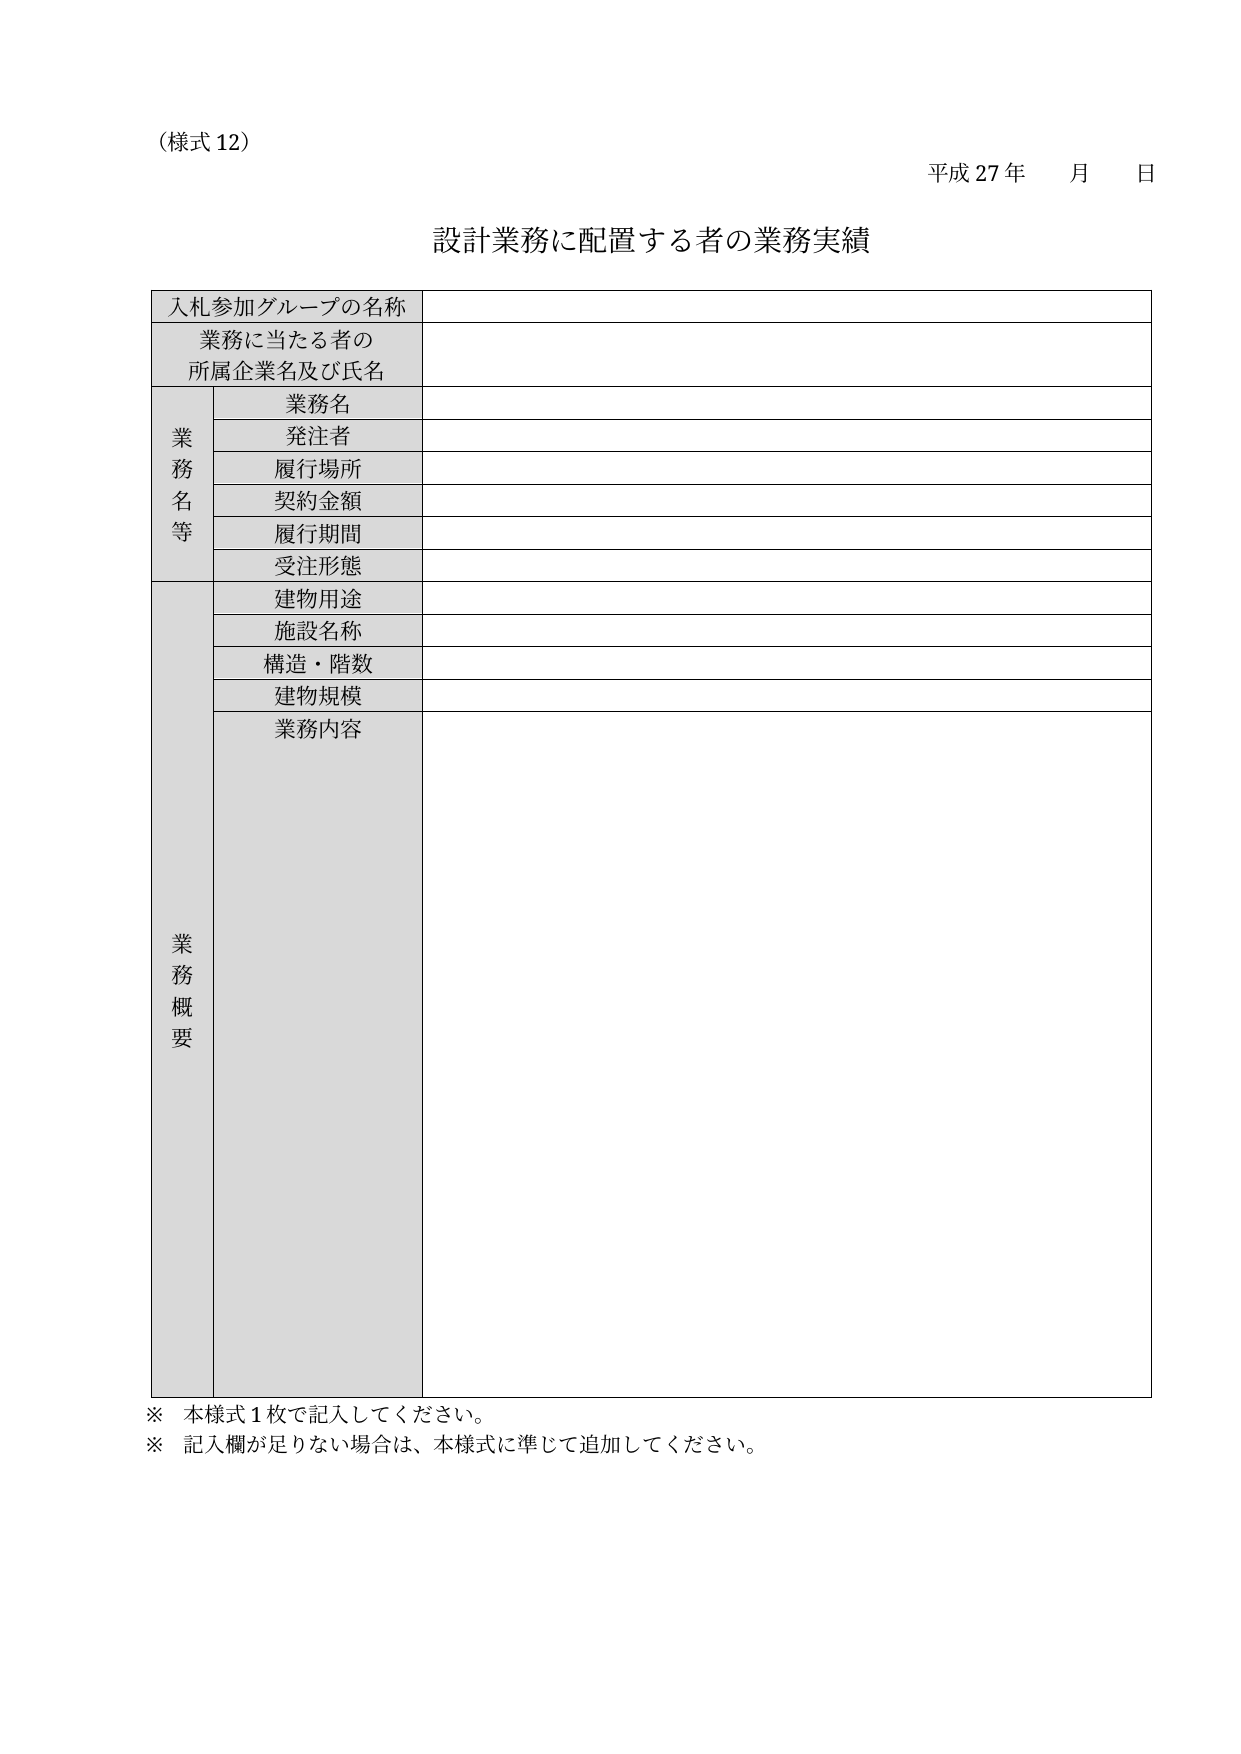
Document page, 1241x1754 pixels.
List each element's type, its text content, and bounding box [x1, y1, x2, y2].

table_header [423, 291, 1151, 322]
text （様式） [146, 125, 1157, 157]
table_cell 受注形態 [214, 550, 422, 581]
table_cell [423, 420, 1151, 451]
table_cell [423, 550, 1151, 581]
table_cell 構造・階数 [214, 647, 422, 678]
text 設計業務に配置する者の業務実績 [146, 218, 1157, 260]
table_cell 契約金額 [214, 485, 422, 516]
text ※ 記入欄が足りない場合は、本様式に準じて追加してください。 [146, 1428, 1157, 1458]
table_cell [423, 680, 1151, 711]
table_header 入札参加グループの名称 [152, 291, 422, 322]
table_cell 業務名等 [152, 387, 213, 581]
table_cell 施設名称 [214, 615, 422, 646]
table_cell 建物用途 [214, 582, 422, 613]
table_cell [423, 615, 1151, 646]
table_cell [423, 647, 1151, 678]
table_cell 履行期間 [214, 517, 422, 548]
table_cell 履行場所 [214, 452, 422, 483]
table_cell [423, 712, 1151, 1397]
text 平成27年 月 日 [146, 157, 1157, 188]
text ※ 本様式1枚で記入してください。 [146, 1398, 1157, 1428]
table_cell 業務概要 [152, 582, 213, 1397]
table_cell 業務内容 [214, 712, 422, 1397]
table_cell [423, 517, 1151, 548]
table_cell 建物規模 [214, 680, 422, 711]
table_cell 発注者 [214, 420, 422, 451]
table_cell 業務に当たる者の 所属企業名及び氏名 [152, 323, 422, 386]
table_cell 業務名 [214, 387, 422, 418]
table_cell [423, 387, 1151, 418]
table_cell [423, 452, 1151, 483]
table_cell [423, 323, 1151, 386]
table_cell [423, 582, 1151, 613]
table_cell [423, 485, 1151, 516]
